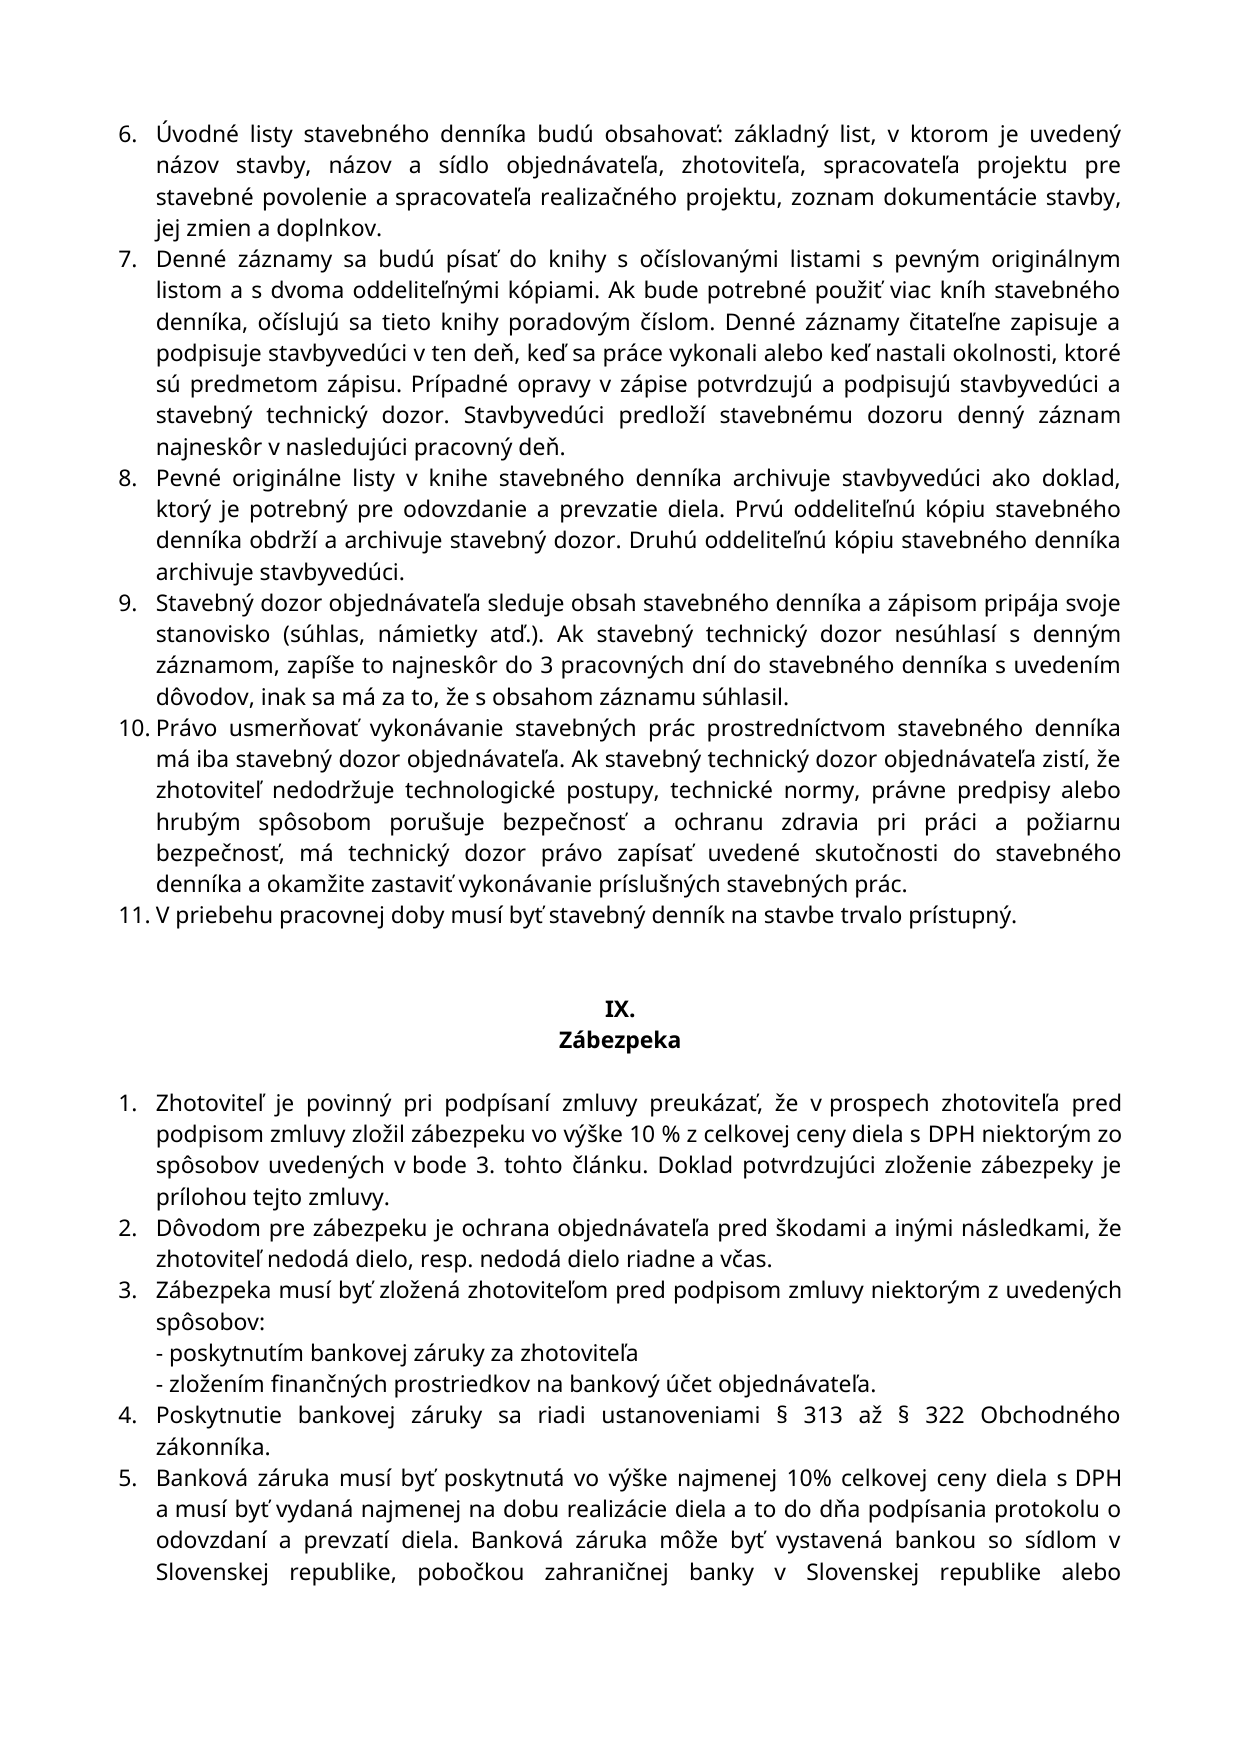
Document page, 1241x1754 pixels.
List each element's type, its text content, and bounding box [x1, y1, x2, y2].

list Denné záznamy sa budú písať do knihy s očíslovanými listami s pevným originálnym listom a s dvoma oddeliteľnými kópiami. Ak bude potrebné použiť viac kníh stavebného denníka, očíslujú sa tieto knihy poradovým číslom. Denné záznamy čitateľne zapisuje a podpisuje stavbyvedúci v ten deň, keď sa práce vykonali alebo keď nastali okolnosti, ktoré sú predmetom zápisu. Prípadné opravy v zápise potvrdzujú a podpisujú stavbyvedúci a stavebný technický dozor. Stavbyvedúci predloží stavebnému dozoru denný záznam najneskôr v nasledujúci pracovný deň. [118, 243, 1122, 462]
text - zložením finančných prostriedkov na bankový účet objednávateľa. [118, 1368, 1122, 1399]
list V priebehu pracovnej doby musí byť stavebný denník na stavbe trvalo prístupný. [118, 899, 1122, 931]
list Zhotoviteľ je povinný pri podpísaní zmluvy preukázať, že v prospech zhotoviteľa pred podpisom zmluvy zložil zábezpeku vo výške 10 % z celkovej ceny diela s DPH niektorým zo spôsobov uvedených v bode 3. tohto článku. Doklad potvrdzujúci zloženie zábezpeky je prílohou tejto zmluvy. [118, 1087, 1122, 1212]
list Pevné originálne listy v knihe stavebného denníka archivuje stavbyvedúci ako doklad, ktorý je potrebný pre odovzdanie a prevzatie diela. Prvú oddeliteľnú kópiu stavebného denníka obdrží a archivuje stavebný dozor. Druhú oddeliteľnú kópiu stavebného denníka archivuje stavbyvedúci. [118, 462, 1122, 587]
text - poskytnutím bankovej záruky za zhotoviteľa [118, 1337, 1122, 1368]
text IX. [118, 993, 1122, 1024]
list Poskytnutie bankovej záruky sa riadi ustanoveniami § 313 až § 322 Obchodného zákonníka. [118, 1399, 1122, 1462]
text Zábezpeka [118, 1024, 1122, 1056]
list Úvodné listy stavebného denníka budú obsahovať: základný list, v ktorom je uvedený názov stavby, názov a sídlo objednávateľa, zhotoviteľa, spracovateľa projektu pre stavebné povolenie a spracovateľa realizačného projektu, zoznam dokumentácie stavby, jej zmien a doplnkov. [118, 118, 1122, 243]
list Dôvodom pre zábezpeku je ochrana objednávateľa pred škodami a inými následkami, že zhotoviteľ nedodá dielo, resp. nedodá dielo riadne a včas. [118, 1212, 1122, 1274]
list Právo usmerňovať vykonávanie stavebných prác prostredníctvom stavebného denníka má iba stavebný dozor objednávateľa. Ak stavebný technický dozor objednávateľa zistí, že zhotoviteľ nedodržuje technologické postupy, technické normy, právne predpisy alebo hrubým spôsobom porušuje bezpečnosť a ochranu zdravia pri práci a požiarnu bezpečnosť, má technický dozor právo zapísať uvedené skutočnosti do stavebného denníka a okamžite zastaviť vykonávanie príslušných stavebných prác. [118, 712, 1122, 899]
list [118, 1462, 1122, 1587]
list Zábezpeka musí byť zložená zhotoviteľom pred podpisom zmluvy niektorým z uvedených spôsobov: [118, 1274, 1122, 1337]
list Stavebný dozor objednávateľa sleduje obsah stavebného denníka a zápisom pripája svoje stanovisko (súhlas, námietky atď.). Ak stavebný technický dozor nesúhlasí s denným záznamom, zapíše to najneskôr do 3 pracovných dní do stavebného denníka s uvedením dôvodov, inak sa má za to, že s obsahom záznamu súhlasil. [118, 587, 1122, 712]
